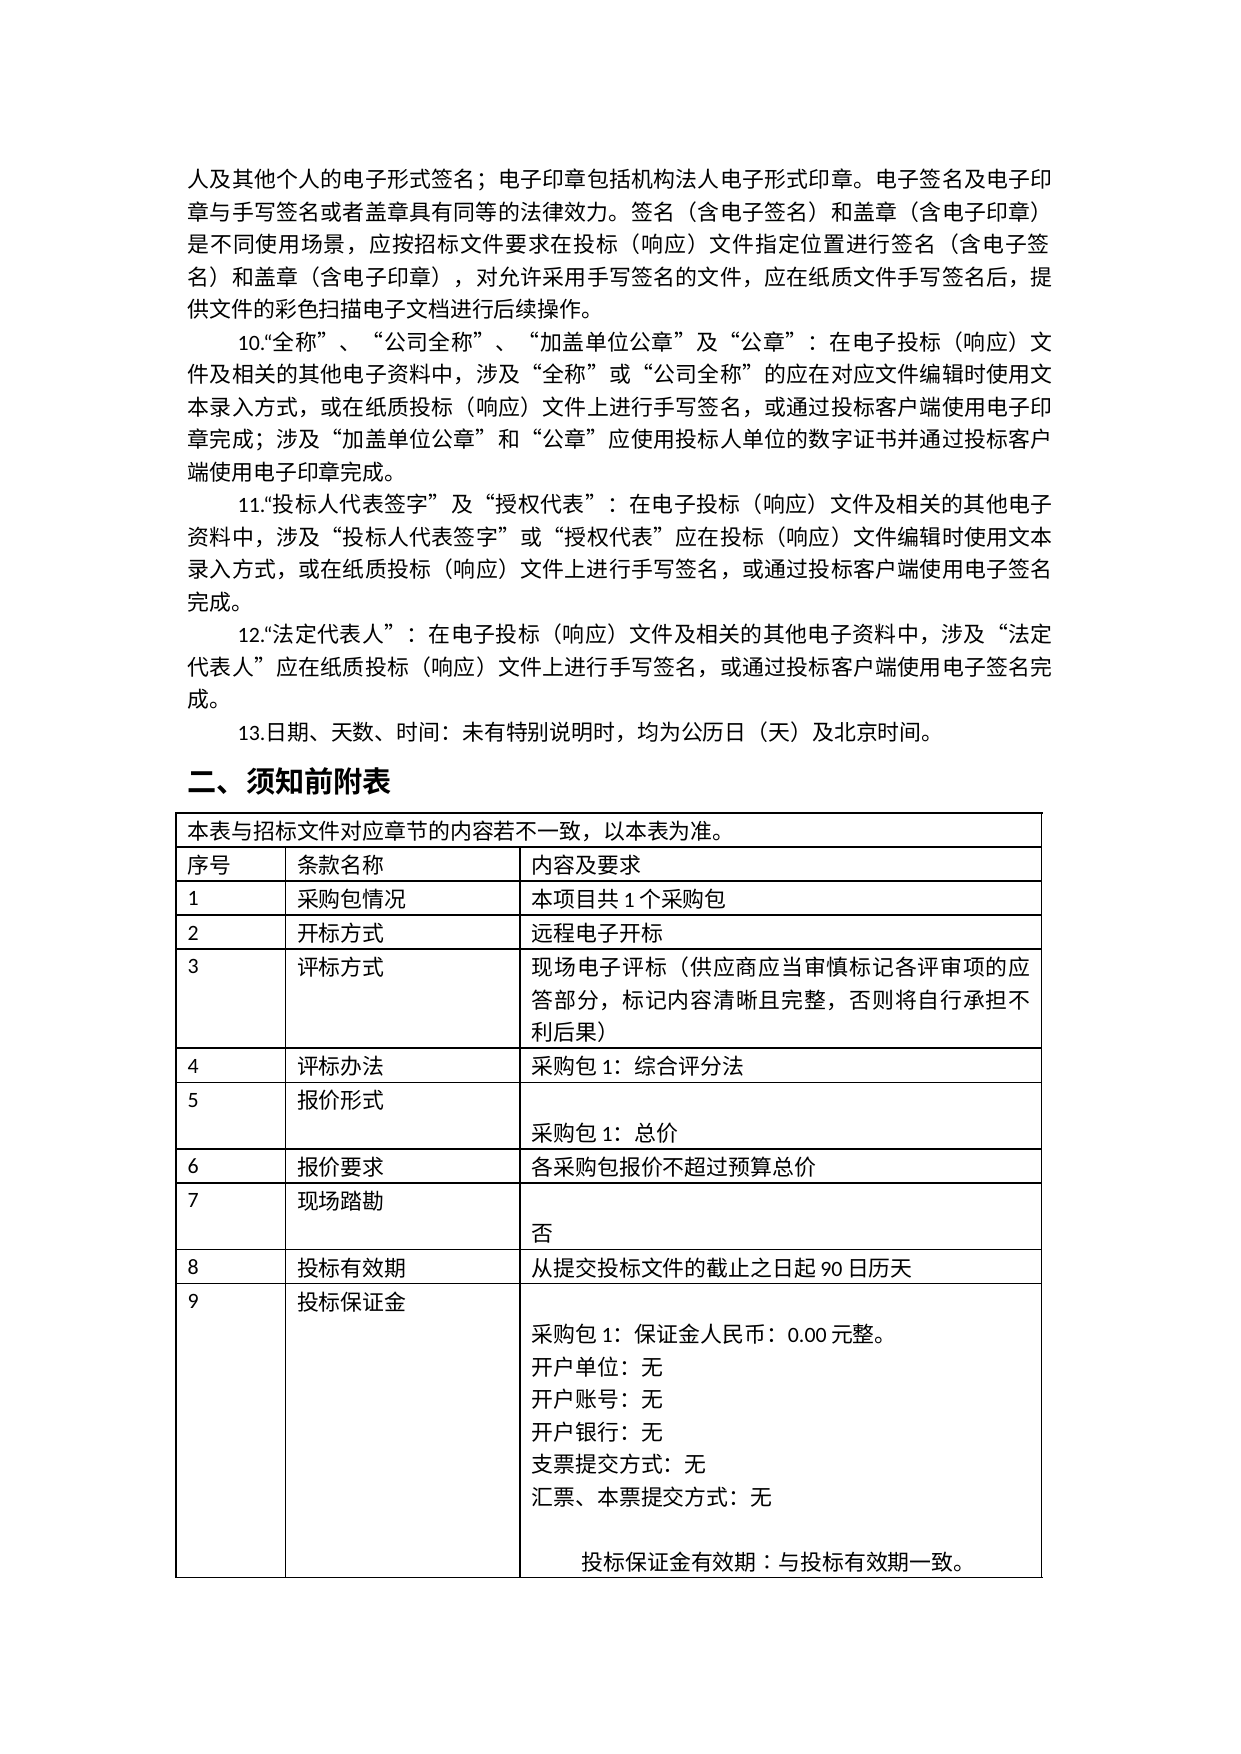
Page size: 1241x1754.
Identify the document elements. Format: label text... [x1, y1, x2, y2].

table_cell 1 [177, 882, 285, 914]
table_cell 6 [177, 1150, 285, 1182]
table_cell 现场电子评标（供应商应当审慎标记各评审项的应答部分，标记内容清晰且完整，否则将自行承担不利后果） [521, 950, 1041, 1047]
text 二、须知前附表 [187, 747, 1053, 812]
table_cell 7 [177, 1184, 285, 1248]
table_cell 采购包1：综合评分法 [521, 1049, 1041, 1081]
table_header 本表与招标文件对应章节的内容若不一致，以本表为准。 [177, 814, 1041, 846]
table_cell 从提交投标文件的截止之日起90日历天 [521, 1250, 1041, 1283]
table_cell 现场踏勘 [286, 1184, 519, 1248]
table_cell 3 [177, 950, 285, 1047]
table_cell 远程电子开标 [521, 916, 1041, 948]
table_cell 4 [177, 1049, 285, 1081]
table_cell 采购包情况 [286, 882, 519, 914]
table_cell 投标有效期 [286, 1250, 519, 1283]
table_cell 8 [177, 1250, 285, 1283]
table_cell 9 [177, 1284, 285, 1577]
table_cell 报价要求 [286, 1150, 519, 1182]
text 10.“全称”、“公司全称”、“加盖单位公章”及“公章”：在电子投标（响应）文件及相关的其他电子资料中，涉及“全称”或“公司全称”的应在对应文件编辑时使用文本录入方式，或在纸质投标（响应）文件上进行手写签名，或通过投标客户端使用电子印章完成；涉及“加盖单位公章”和“公章”应使用投标人单位的数字证书并通过投标客户端使用电子印章完成。 [187, 324, 1053, 487]
table_cell 5 [177, 1083, 285, 1148]
table_cell 采购包1：总价 [521, 1083, 1041, 1148]
text 13.日期、天数、时间：未有特别说明时，均为公历日（天）及北京时间。 [187, 714, 1053, 747]
text 11.“投标人代表签字”及“授权代表”：在电子投标（响应）文件及相关的其他电子资料中，涉及“投标人代表签字”或“授权代表”应在投标（响应）文件编辑时使用文本录入方式，或在纸质投标（响应）文件上进行手写签名，或通过投标客户端使用电子签名完成。 [187, 487, 1053, 617]
table_cell 否 [521, 1184, 1041, 1248]
text 12.“法定代表人”：在电子投标（响应）文件及相关的其他电子资料中，涉及“法定代表人”应在纸质投标（响应）文件上进行手写签名，或通过投标客户端使用电子签名完成。 [187, 617, 1053, 714]
table_cell 投标保证金 [286, 1284, 519, 1577]
table_cell 条款名称 [286, 848, 519, 880]
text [187, 162, 1053, 324]
table_cell 开标方式 [286, 916, 519, 948]
table_cell 本项目共1个采购包 [521, 882, 1041, 914]
table_cell 各采购包报价不超过预算总价 [521, 1150, 1041, 1182]
table_cell 2 [177, 916, 285, 948]
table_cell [521, 1284, 1041, 1577]
table_cell 报价形式 [286, 1083, 519, 1148]
table_cell 序号 [177, 848, 285, 880]
table_cell 内容及要求 [521, 848, 1041, 880]
table_cell 评标方式 [286, 950, 519, 1047]
table_cell 评标办法 [286, 1049, 519, 1081]
